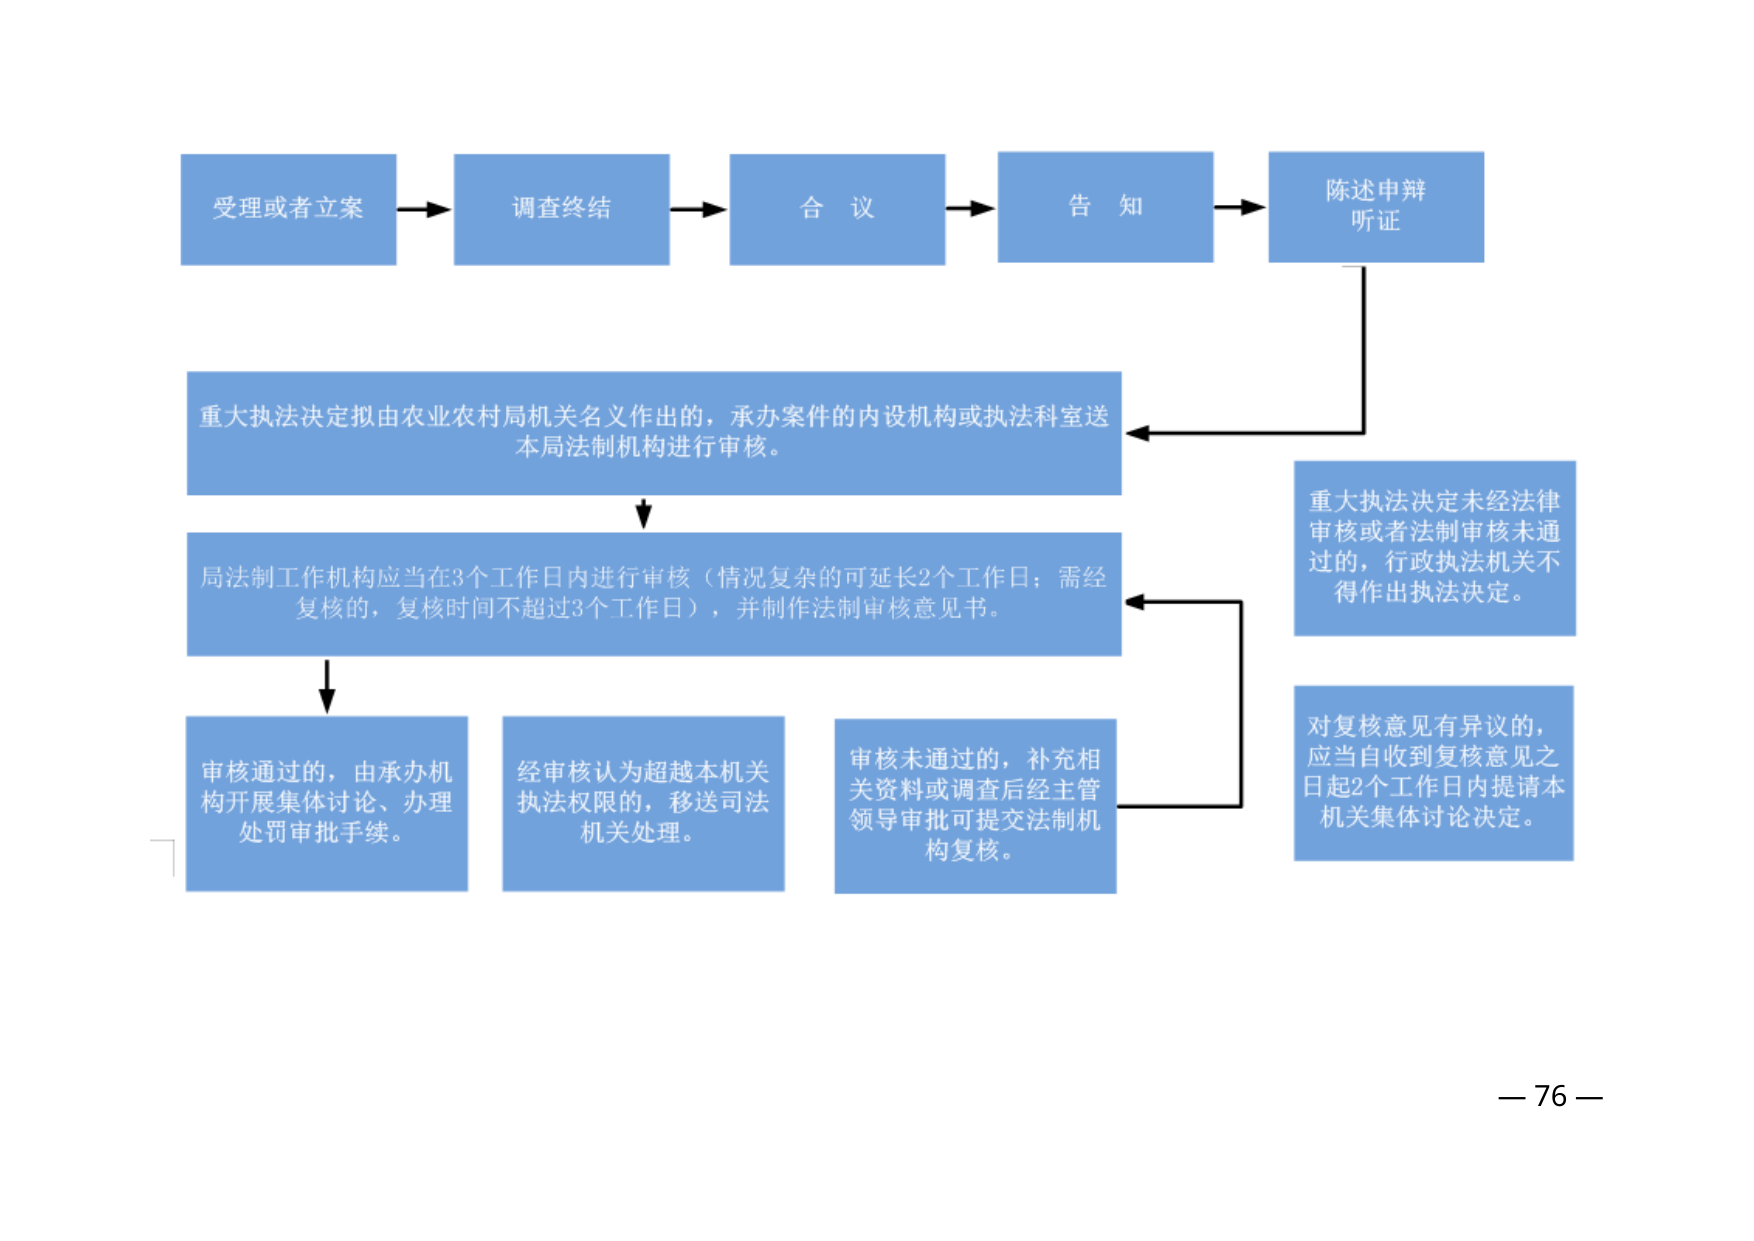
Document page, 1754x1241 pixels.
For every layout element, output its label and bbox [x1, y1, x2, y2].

picture [150, 128, 1604, 936]
